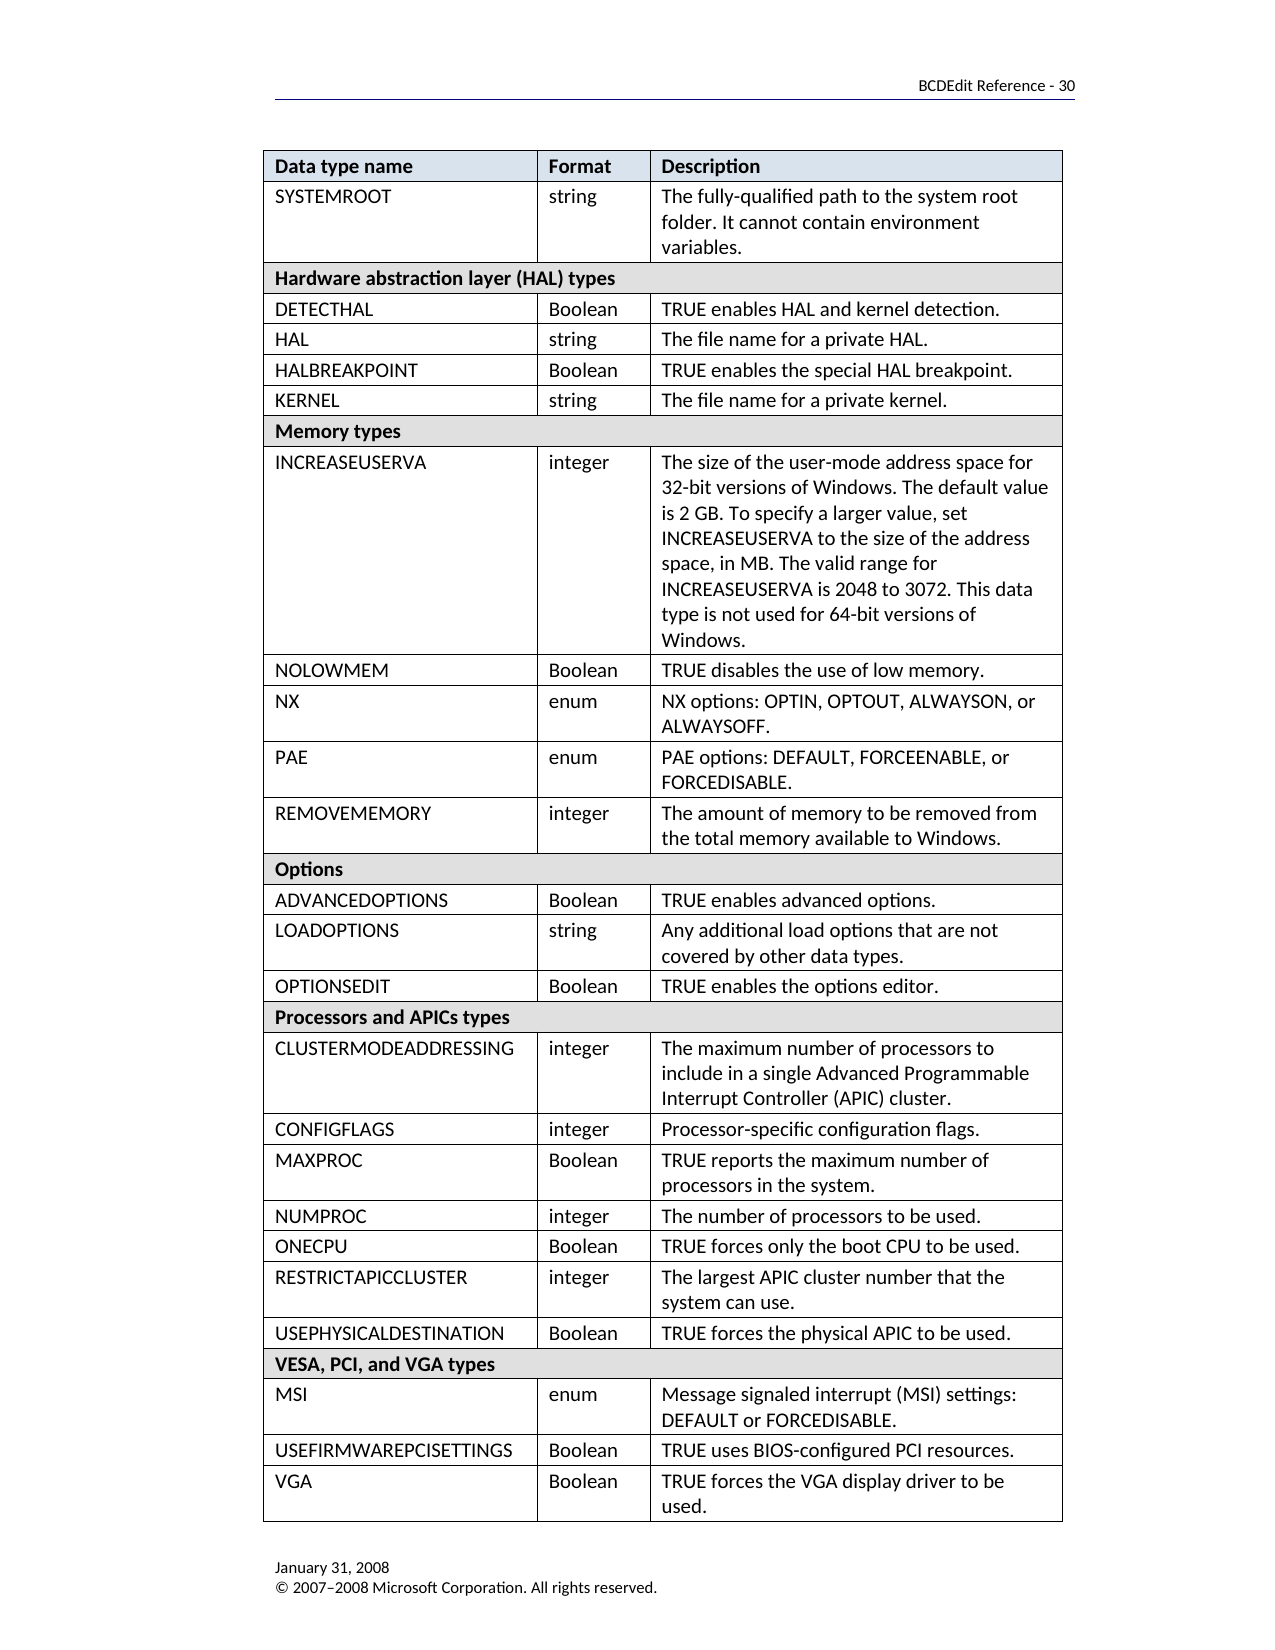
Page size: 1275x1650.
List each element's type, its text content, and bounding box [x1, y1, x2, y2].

table_cell SYSTEMROOT [264, 182, 537, 262]
table_cell Processor-specific configuration flags. [651, 1114, 1062, 1144]
table_cell The largest APIC cluster number that the system can use. [651, 1262, 1062, 1317]
table_cell integer [538, 798, 650, 853]
table_cell TRUE forces only the boot CPU to be used. [651, 1231, 1062, 1261]
table_cell integer [538, 447, 650, 654]
table_cell Boolean [538, 885, 650, 914]
table_header Description [651, 151, 1062, 181]
table_cell The maximum number of processors to include in a single Advanced Programmable Interrupt Controller (APIC) cluster. [651, 1033, 1062, 1113]
table_cell PAE [264, 742, 537, 797]
table_cell CLUSTERMODEADDRESSING [264, 1033, 537, 1113]
table_cell TRUE enables HAL and kernel detection. [651, 294, 1062, 323]
table_cell Boolean [538, 655, 650, 685]
table_cell string [538, 386, 650, 415]
table_cell VESA, PCI, and VGA types [264, 1349, 1062, 1378]
table_cell Processors and APICs types [264, 1002, 1062, 1032]
table_cell The fully-qualified path to the system root folder. It cannot contain environment variables. [651, 182, 1062, 262]
table_cell string [538, 182, 650, 262]
table_cell Boolean [538, 1318, 650, 1348]
table_cell TRUE forces the VGA display driver to be used. [651, 1466, 1062, 1521]
table_cell TRUE enables advanced options. [651, 885, 1062, 914]
table_cell NUMPROC [264, 1201, 537, 1230]
table_cell PAE options: DEFAULT, FORCEENABLE, or FORCEDISABLE. [651, 742, 1062, 797]
table_cell TRUE reports the maximum number of processors in the system. [651, 1145, 1062, 1200]
table_cell The file name for a private HAL. [651, 324, 1062, 354]
table_cell Boolean [538, 971, 650, 1001]
table_cell KERNEL [264, 386, 537, 415]
table_cell MAXPROC [264, 1145, 537, 1200]
table_cell ONECPU [264, 1231, 537, 1261]
table_cell The number of processors to be used. [651, 1201, 1062, 1230]
table_cell TRUE uses BIOS-configured PCI resources. [651, 1435, 1062, 1465]
table_cell Boolean [538, 1466, 650, 1521]
table_cell The size of the user-mode address space for 32-bit versions of Windows. The default value is 2 GB. To specify a larger value, set INCREASEUSERVA to the size of the address space, in MB. The valid range for INCREASEUSERVA is 2048 to 3072. This data type is not used for 64-bit versions of Windows. [651, 447, 1062, 654]
table_cell OPTIONSEDIT [264, 971, 537, 1001]
table_cell TRUE enables the special HAL breakpoint. [651, 355, 1062, 384]
table_cell Boolean [538, 355, 650, 384]
table_cell ADVANCEDOPTIONS [264, 885, 537, 914]
table_cell integer [538, 1262, 650, 1317]
table_cell The amount of memory to be removed from the total memory available to Windows. [651, 798, 1062, 853]
table_cell string [538, 324, 650, 354]
table_cell string [538, 915, 650, 970]
table_cell MSI [264, 1379, 537, 1434]
table_cell RESTRICTAPICCLUSTER [264, 1262, 537, 1317]
table_cell TRUE enables the options editor. [651, 971, 1062, 1001]
table_cell HALBREAKPOINT [264, 355, 537, 384]
table_cell INCREASEUSERVA [264, 447, 537, 654]
table_cell Hardware abstraction layer (HAL) types [264, 263, 1062, 293]
table_cell enum [538, 742, 650, 797]
table_cell Message signaled interrupt (MSI) settings: DEFAULT or FORCEDISABLE. [651, 1379, 1062, 1434]
table_cell USEFIRMWAREPCISETTINGS [264, 1435, 537, 1465]
table_header Data type name [264, 151, 537, 181]
table_cell Memory types [264, 416, 1062, 446]
table_cell HAL [264, 324, 537, 354]
table_header Format [538, 151, 650, 181]
table_cell USEPHYSICALDESTINATION [264, 1318, 537, 1348]
table_cell TRUE forces the physical APIC to be used. [651, 1318, 1062, 1348]
table_cell Boolean [538, 1231, 650, 1261]
table_cell The file name for a private kernel. [651, 386, 1062, 415]
table_cell integer [538, 1201, 650, 1230]
table_cell REMOVEMEMORY [264, 798, 537, 853]
table_cell VGA [264, 1466, 537, 1521]
table_cell Boolean [538, 294, 650, 323]
table_cell CONFIGFLAGS [264, 1114, 537, 1144]
table_cell Options [264, 854, 1062, 884]
table_cell Any additional load options that are not covered by other data types. [651, 915, 1062, 970]
table_cell integer [538, 1114, 650, 1144]
table_cell NOLOWMEM [264, 655, 537, 685]
table_cell NX [264, 686, 537, 741]
table_cell DETECTHAL [264, 294, 537, 323]
table_cell LOADOPTIONS [264, 915, 537, 970]
table_cell Boolean [538, 1435, 650, 1465]
table_cell TRUE disables the use of low memory. [651, 655, 1062, 685]
table_cell enum [538, 1379, 650, 1434]
table_cell NX options: OPTIN, OPTOUT, ALWAYSON, or ALWAYSOFF. [651, 686, 1062, 741]
table_cell integer [538, 1033, 650, 1113]
table_cell enum [538, 686, 650, 741]
table_cell Boolean [538, 1145, 650, 1200]
